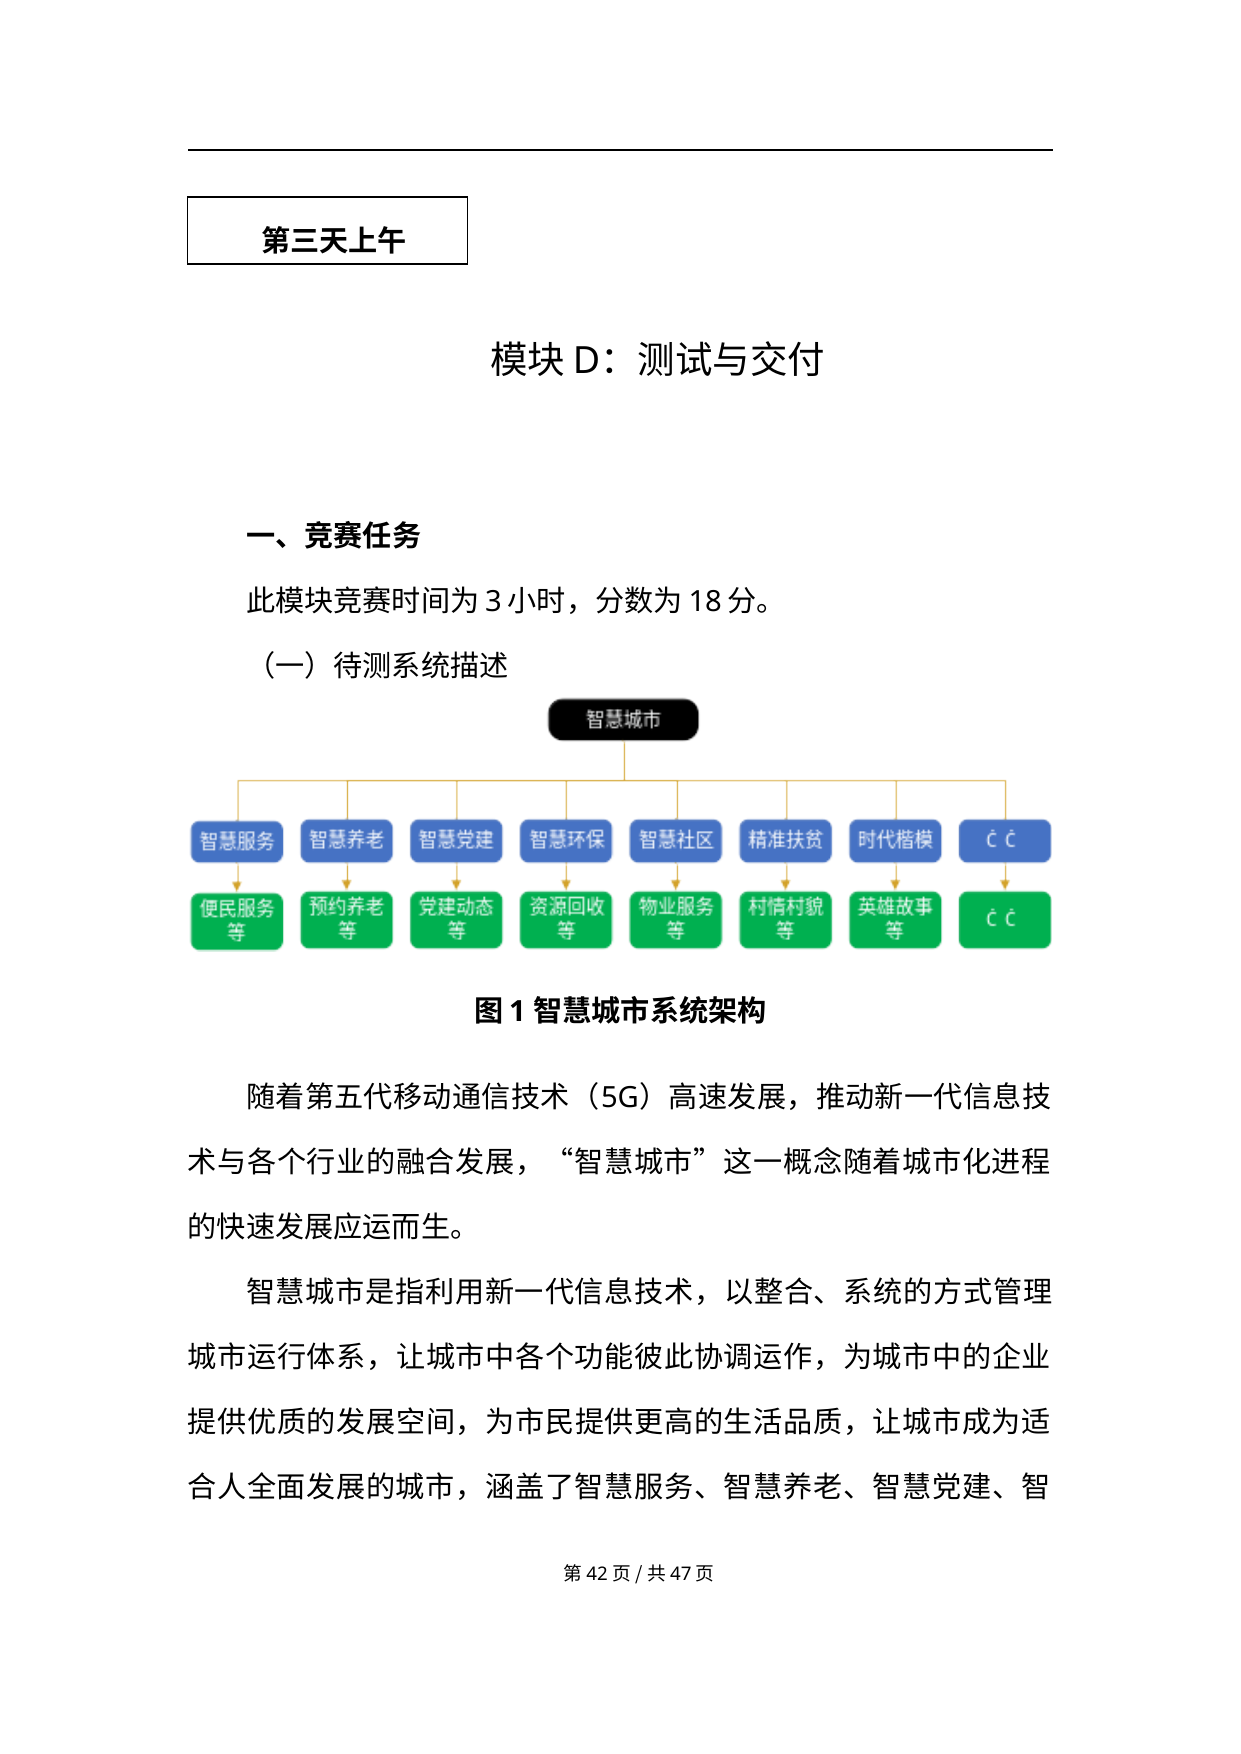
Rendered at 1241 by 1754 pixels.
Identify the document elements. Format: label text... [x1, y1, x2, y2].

subtitle 一、竞赛任务 [187, 501, 1053, 566]
text 随着第五代移动通信技术（5G）高速发展，推动新一代信息技术与各个行业的融合发展，“智慧城市”这一概念随着城市化进程的快速发展应运而生。 [187, 1062, 1053, 1257]
text 此模块竞赛时间为3小时，分数为18分。 [187, 566, 1053, 631]
subtitle 模块D：测试与交付 [187, 325, 1053, 390]
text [187, 1257, 1053, 1517]
subtitle （一）待测系统描述 [187, 631, 1053, 696]
text 图1 智慧城市系统架构 [187, 976, 1053, 1041]
